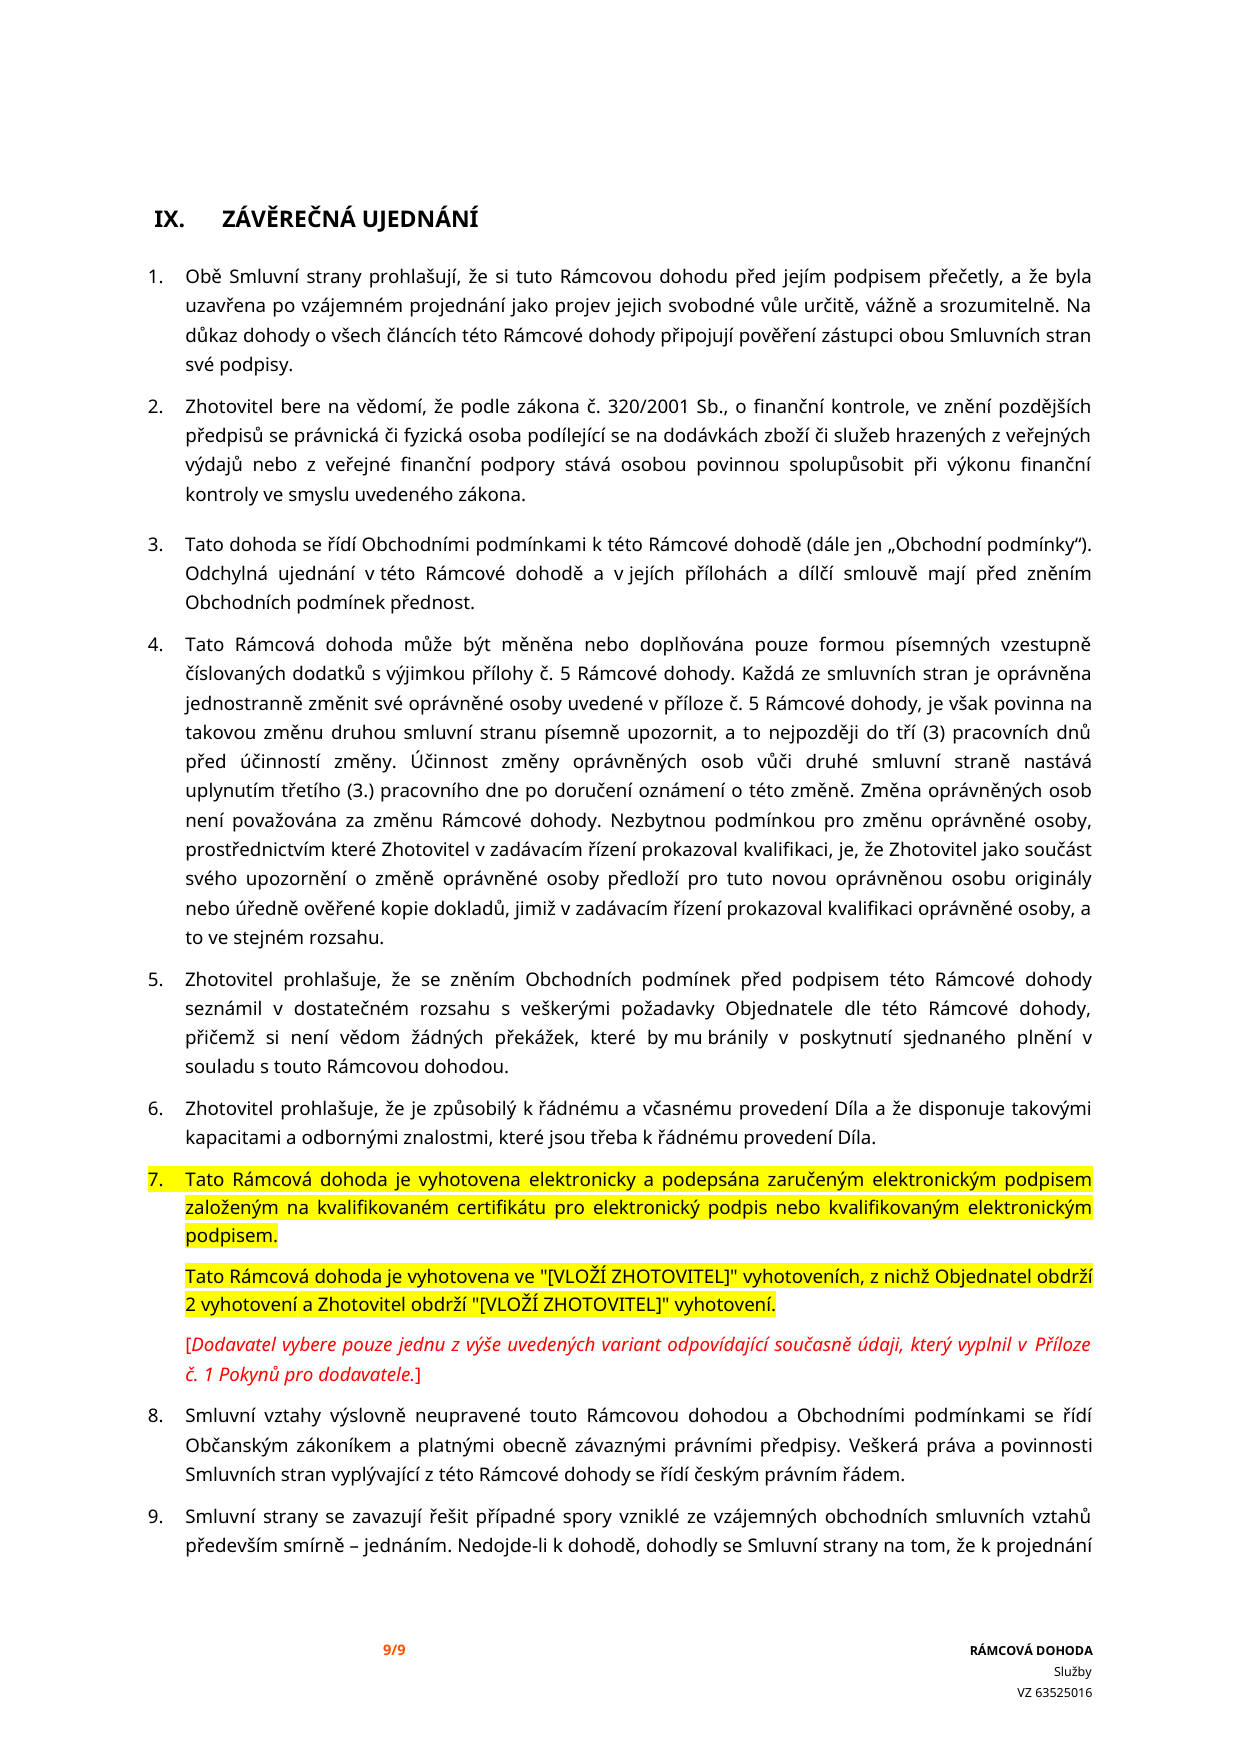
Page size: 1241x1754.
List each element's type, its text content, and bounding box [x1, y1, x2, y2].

list Zhotovitel prohlašuje, že je způsobilý k řádnému a včasnému provedení Díla a že disponuje takovými kapacitami a odbornými znalostmi, které jsou třeba k řádnému provedení Díla. [148, 1095, 1093, 1150]
list Tato Rámcová dohoda je vyhotovena elektronicky a podepsána zaručeným elektronickým podpisem založeným na kvalifikovaném certifikátu pro elektronický podpis nebo kvalifikovaným elektronickým podpisem. [148, 1192, 1093, 1248]
list Tato Rámcová dohoda může být měněna nebo doplňována pouze formou písemných vzestupně číslovaných dodatků s výjimkou přílohy č. 5 Rámcové dohody. Každá ze smluvních stran je oprávněna jednostranně změnit své oprávněné osoby uvedené v příloze č. 5 Rámcové dohody, je však povinna na takovou změnu druhou smluvní stranu písemně upozornit, a to nejpozději do tří (3) pracovních dnů před účinností změny. Účinnost změny oprávněných osob vůči druhé smluvní straně nastává uplynutím třetího (3.) pracovního dne po doručení oznámení o této změně. Změna oprávněných osob není považována za změnu Rámcové dohody. Nezbytnou podmínkou pro změnu oprávněné osoby, prostřednictvím které Zhotovitel v zadávacím řízení prokazoval kvalifikaci, je, že Zhotovitel jako součást svého upozornění o změně oprávněné osoby předloží pro tuto novou oprávněnou osobu originály nebo úředně ověřené kopie dokladů, jimiž v zadávacím řízení prokazoval kvalifikaci oprávněné osoby, a to ve stejném rozsahu. [148, 631, 1093, 949]
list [148, 1503, 1093, 1558]
list Tato Rámcová dohoda je vyhotovena ve "[VLOŽÍ ZHOTOVITEL]" vyhotoveních, z nichž Objednatel obdrží 2 vyhotovení a Zhotovitel obdrží "[VLOŽÍ ZHOTOVITEL]" vyhotovení. [185, 1288, 1093, 1317]
list Smluvní vztahy výslovně neupravené touto Rámcovou dohodou a Obchodními podmínkami se řídí Občanským zákoníkem a platnými obecně závaznými právními předpisy. Veškerá práva a povinnosti Smluvních stran vyplývající z této Rámcové dohody se řídí českým právním řádem. [148, 1403, 1093, 1487]
list Obě Smluvní strany prohlašují, že si tuto Rámcovou dohodu před jejím podpisem přečetly, a že byla uzavřena po vzájemném projednání jako projev jejich svobodné vůle určitě, vážně a srozumitelně. Na důkaz dohody o všech článcích této Rámcové dohody připojují pověření zástupci obou Smluvních stran své podpisy. [148, 263, 1093, 377]
list Tato dohoda se řídí Obchodními podmínkami k této Rámcové dohodě (dále jen „Obchodní podmínky“). Odchylná ujednání v této Rámcové dohodě a v jejích přílohách a dílčí smlouvě mají před zněním Obchodních podmínek přednost. [148, 531, 1093, 615]
list Zhotovitel prohlašuje, že se zněním Obchodních podmínek před podpisem této Rámcové dohody seznámil v dostatečném rozsahu s veškerými požadavky Objednatele dle této Rámcové dohody, přičemž si není vědom žádných překážek, které by mu bránily v poskytnutí sjednaného plnění v souladu s touto Rámcovou dohodou. [148, 966, 1093, 1079]
list ZÁVĚREČNÁ UJEDNÁNÍ [185, 203, 1093, 234]
text [Dodavatel vybere pouze jednu z výše uvedených variant odpovídající současně údaji, který vyplnil v Příloze č. 1 Pokynů pro dodavatele.] [185, 1332, 1093, 1386]
list Zhotovitel bere na vědomí, že podle zákona č. 320/2001 Sb., o finanční kontrole, ve znění pozdějších předpisů se právnická či fyzická osoba podílející se na dodávkách zboží či služeb hrazených z veřejných výdajů nebo z veřejné finanční podpory stává osobou povinnou spolupůsobit při výkonu finanční kontroly ve smyslu uvedeného zákona. [148, 393, 1093, 506]
